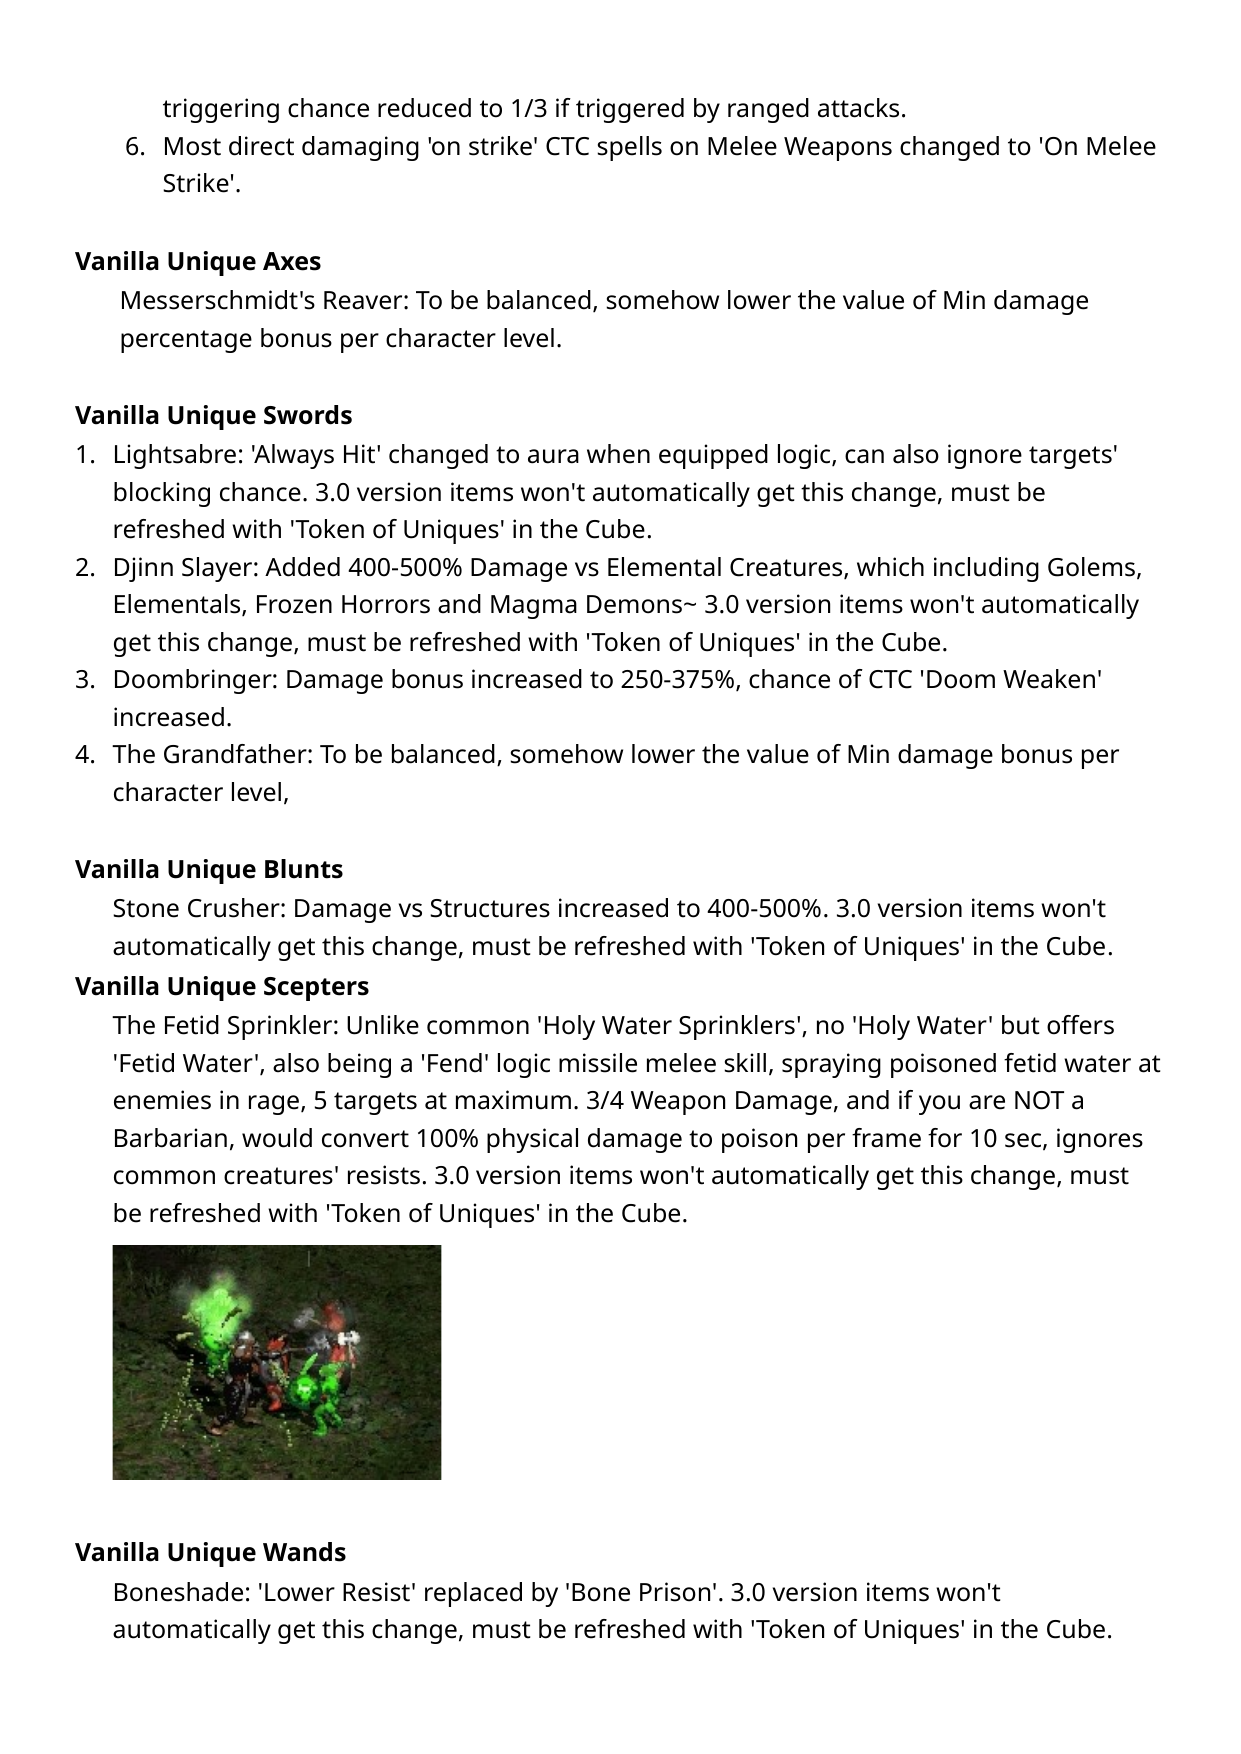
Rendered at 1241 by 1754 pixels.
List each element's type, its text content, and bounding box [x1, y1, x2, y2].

list Lightsabre: 'Always Hit' changed to aura when equipped logic, can also ignore targets' blocking chance. 3.0 version items won't automatically get this change, must be refreshed with 'Token of Uniques' in the Cube. [75, 435, 1165, 548]
list Boneshade: 'Lower Resist' replaced by 'Bone Prison'. 3.0 version items won't automatically get this change, must be refreshed with 'Token of Uniques' in the Cube. [112, 1573, 1165, 1648]
list The Fetid Sprinkler: Unlike common 'Holy Water Sprinklers', no 'Holy Water' but offers 'Fetid Water', also being a 'Fend' logic missile melee skill, spraying poisoned fetid water at enemies in rage, 5 targets at maximum. 3/4 Weapon Damage, and if you are NOT a Barbarian, would convert 100% physical damage to poison per frame for 10 sec, ignores common creatures' resists. 3.0 version items won't automatically get this change, must be refreshed with 'Token of Uniques' in the Cube. [112, 1006, 1165, 1231]
subtitle Vanilla Unique Scepters [75, 967, 1165, 1004]
picture [112, 1245, 442, 1480]
list Doombringer: Damage bonus increased to 250-375%, chance of CTC 'Doom Weaken' increased. [75, 660, 1165, 735]
subtitle Vanilla Unique Blunts [75, 850, 1165, 887]
list Messerschmidt's Reaver: To be balanced, somehow lower the value of Min damage percentage bonus per character level. [119, 281, 1165, 356]
subtitle Vanilla Unique Axes [75, 242, 1165, 279]
list Djinn Slayer: Added 400-500% Damage vs Elemental Creatures, which including Golems, Elementals, Frozen Horrors and Magma Demons~ 3.0 version items won't automatically get this change, must be refreshed with 'Token of Uniques' in the Cube. [75, 548, 1165, 660]
list Most direct damaging 'on strike' CTC spells on Melee Weapons changed to 'On Melee Strike'. [125, 127, 1165, 202]
list Stone Crusher: Damage vs Structures increased to 400-500%. 3.0 version items won't automatically get this change, must be refreshed with 'Token of Uniques' in the Cube. [112, 889, 1165, 964]
subtitle Vanilla Unique Swords [75, 396, 1165, 433]
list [125, 89, 1165, 127]
list The Grandfather: To be balanced, somehow lower the value of Min damage bonus per character level, [75, 735, 1165, 810]
subtitle Vanilla Unique Wands [75, 1533, 1165, 1571]
